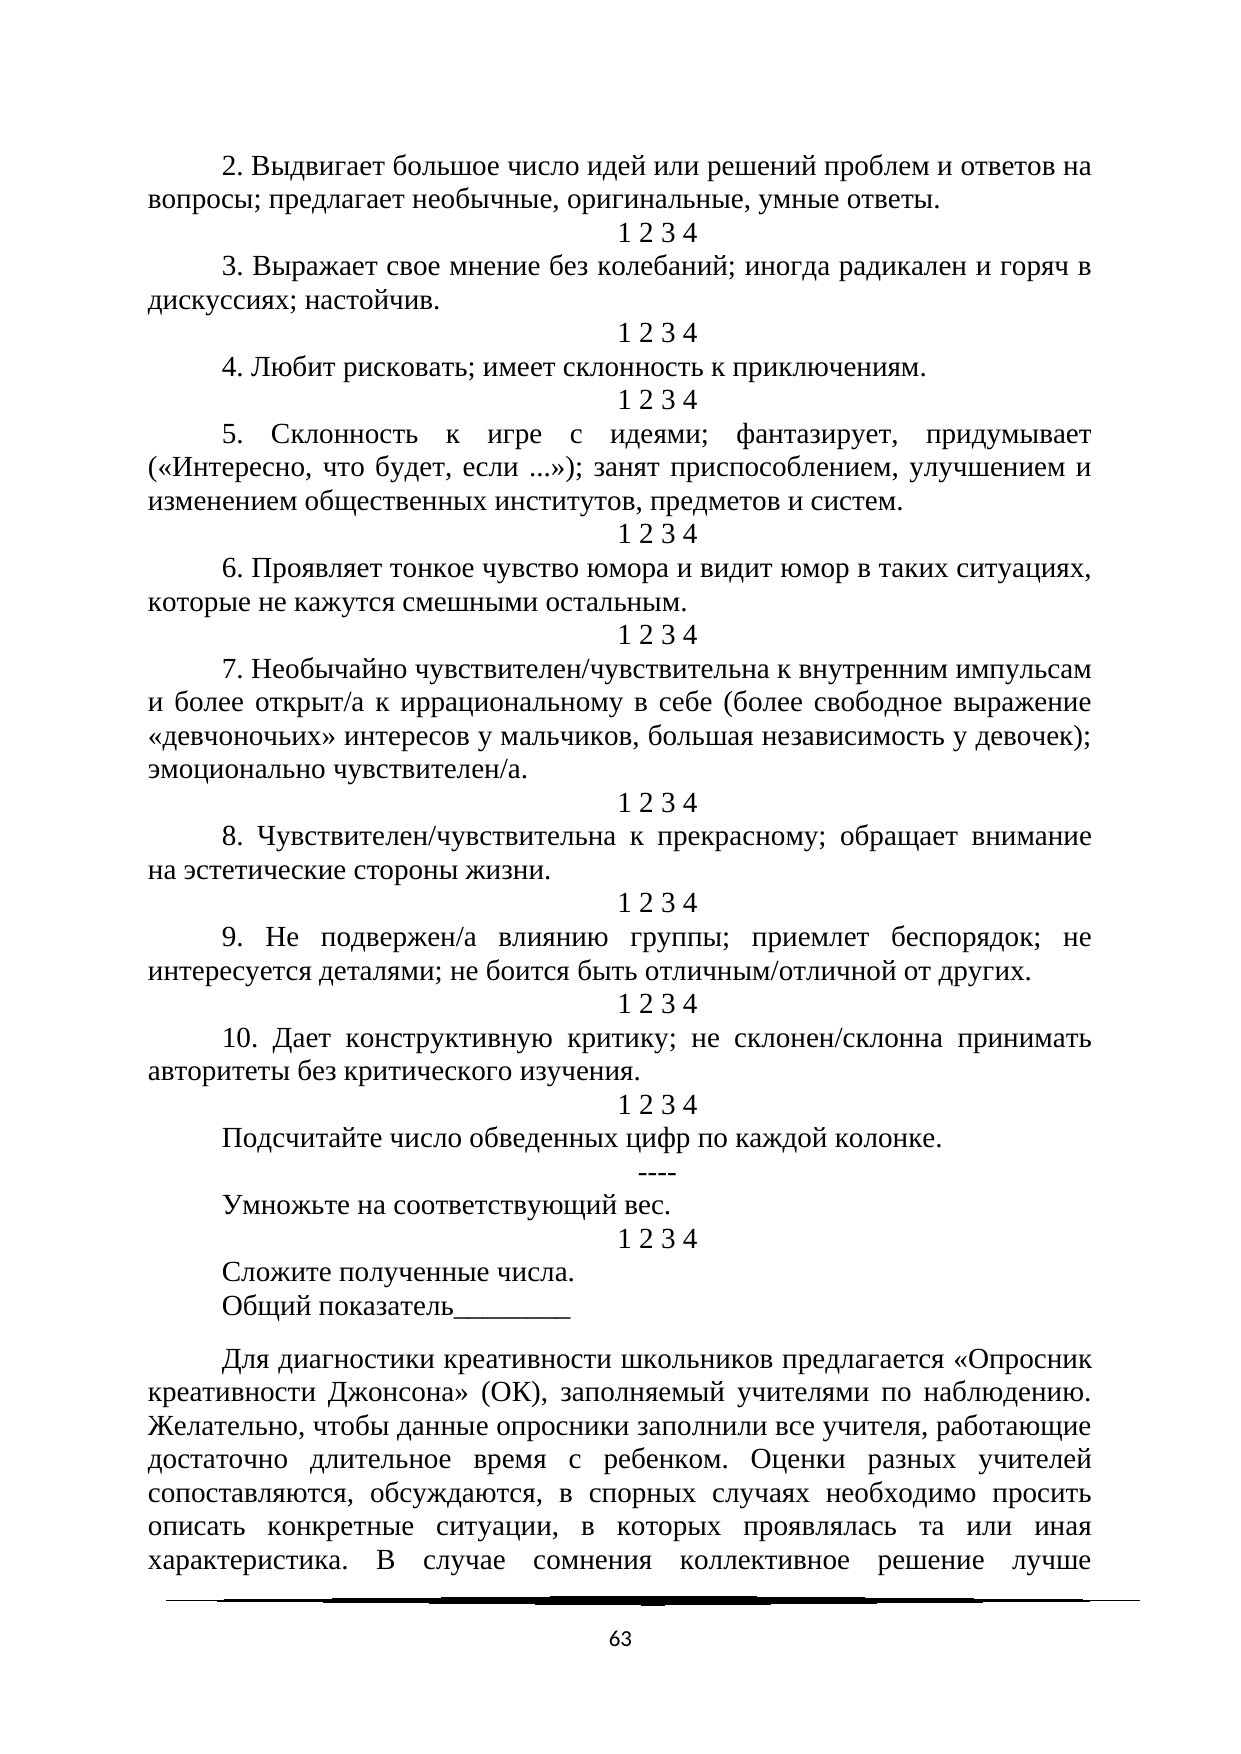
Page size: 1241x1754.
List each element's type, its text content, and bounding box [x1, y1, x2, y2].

text 6. Проявляет тонкое чувство юмора и видит юмор в таких ситуациях, которые не кажутся смешными остальным. [148, 550, 1092, 617]
text 1 2 3 4 [148, 1087, 1092, 1120]
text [148, 1341, 1092, 1576]
text 1 2 3 4 [148, 986, 1092, 1020]
text Умножьте на соответствующий вес. [148, 1187, 1092, 1221]
text Подсчитайте число обведенных цифр по каждой колонке. [148, 1120, 1092, 1154]
text 8. Чувствителен/чувствительна к прекрасному; обращает внимание на эстетические стороны жизни. [148, 818, 1092, 886]
text 1 2 3 4 [148, 517, 1092, 550]
text 3. Выражает свое мнение без колебаний; иногда радикален и горяч в дискуссиях; настойчив. [148, 248, 1092, 315]
text 1 2 3 4 [148, 382, 1092, 416]
text 1 2 3 4 [148, 1221, 1092, 1254]
text Общий показатель________ [148, 1288, 1092, 1322]
text 1 2 3 4 [148, 617, 1092, 651]
text 1 2 3 4 [148, 886, 1092, 919]
text 1 2 3 4 [148, 315, 1092, 349]
text 1 2 3 4 [148, 215, 1092, 248]
text 10. Дает конструктивную критику; не склонен/склонна принимать авторитеты без критического изучения. [148, 1020, 1092, 1087]
text 1 2 3 4 [148, 785, 1092, 818]
text ---- [148, 1154, 1092, 1187]
text Сложите полученные числа. [148, 1254, 1092, 1288]
text 5. Склонность к игре с идеями; фантазирует, придумывает («Интересно, что будет, если ...»); занят приспособлением, улучшением и изменением общественных институтов, предметов и систем. [148, 416, 1092, 517]
text 4. Любит рисковать; имеет склонность к приключениям. [148, 349, 1092, 382]
text 2. Выдвигает большое число идей или решений проблем и ответов на вопросы; предлагает необычные, оригинальные, умные ответы. [148, 148, 1092, 215]
text 7. Необычайно чувствителен/чувствительна к внутренним импульсам и более открыт/а к иррациональному в себе (более свободное выражение «девчоночьих» интересов у мальчиков, большая независимость у девочек); эмоционально чувствителен/а. [148, 651, 1092, 785]
text 9. Не подвержен/а влиянию группы; приемлет беспорядок; не интересуется деталями; не боится быть отличным/отличной от других. [148, 919, 1092, 986]
